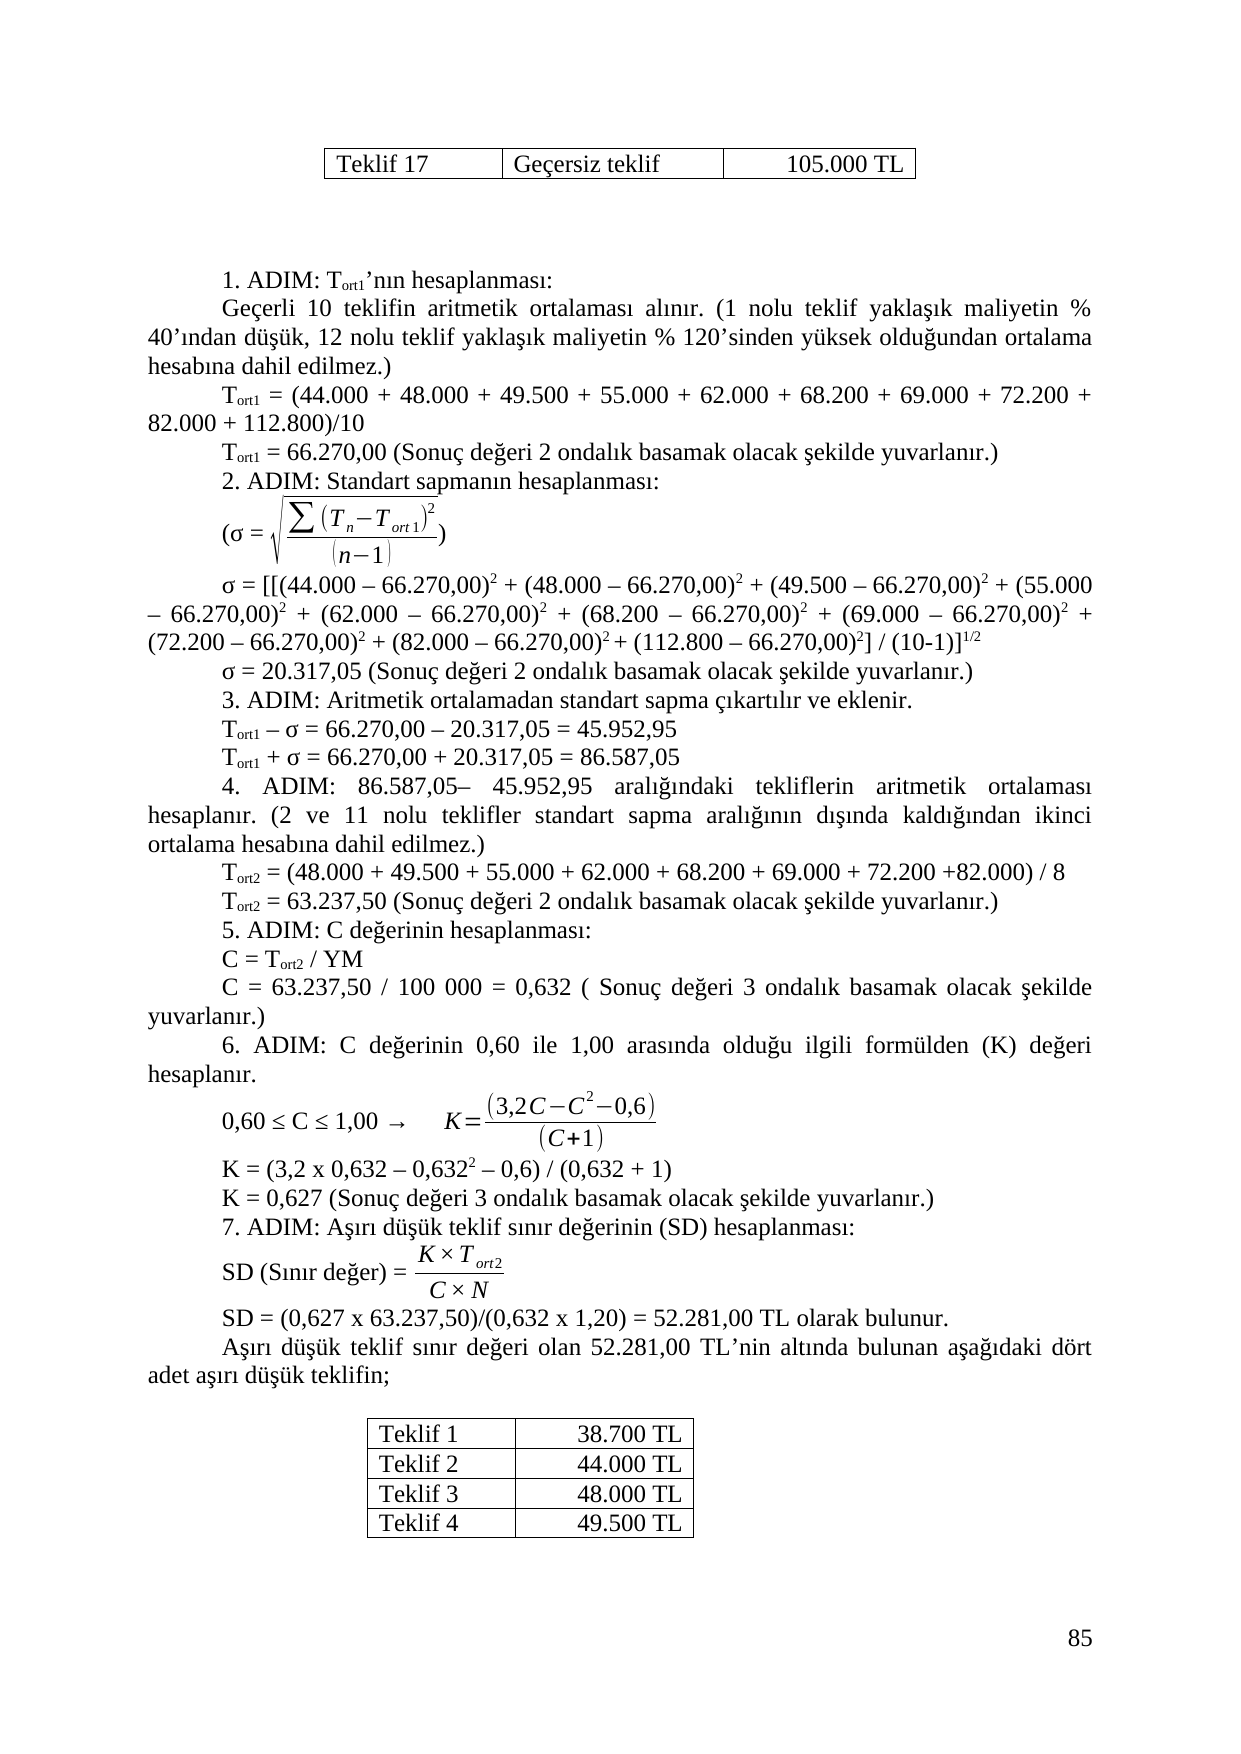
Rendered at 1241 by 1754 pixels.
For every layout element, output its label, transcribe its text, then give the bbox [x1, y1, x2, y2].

text 6. ADIM: C değerinin 0,60 ile 1,00 arasında olduğu ilgili formülden (K) değeri hesaplanır. [148, 1030, 1092, 1087]
table_cell 49.500 TL [516, 1509, 693, 1537]
text Tort2 = (48.000 + 49.500 + 55.000 + 62.000 + 68.200 + 69.000 + 72.200 +82.000) / 8 [148, 857, 1092, 886]
text Tort1 = 66.270,00 (Sonuç değeri 2 ondalık basamak olacak şekilde yuvarlanır.) [148, 437, 1092, 466]
text 4. ADIM: 86.587,05– 45.952,95 aralığındaki tekliflerin aritmetik ortalaması hesaplanır. (2 ve 11 nolu teklifler standart sapma aralığının dışında kaldığından ikinci ortalama hesabına dahil edilmez.) [148, 771, 1092, 857]
table_cell Teklif 17 [325, 149, 502, 177]
text 3. ADIM: Aritmetik ortalamadan standart sapma çıkartılır ve eklenir. [148, 685, 1092, 714]
table_cell Teklif 4 [368, 1509, 515, 1537]
text 1. ADIM: Tort1’nın hesaplanması: [148, 265, 1092, 293]
text SD = (0,627 x 63.237,50)/(0,632 x 1,20) = 52.281,00 TL olarak bulunur. [148, 1303, 1092, 1332]
table_cell 48.000 TL [516, 1479, 693, 1507]
text 5. ADIM: C değerinin hesaplanması: [148, 915, 1092, 944]
text Aşırı düşük teklif sınır değeri olan 52.281,00 TL’nin altında bulunan aşağıdaki dört adet aşırı düşük teklifin; [148, 1332, 1092, 1389]
table_cell 44.000 TL [516, 1449, 693, 1478]
text K = (3,2 x 0,632 – 0,6322 – 0,6) / (0,632 + 1) [148, 1154, 1092, 1183]
table_header Teklif 1 [368, 1419, 515, 1448]
text Geçerli 10 teklifin aritmetik ortalaması alınır. (1 nolu teklif yaklaşık maliyetin % 40’ından düşük, 12 nolu teklif yaklaşık maliyetin % 120’sinden yüksek olduğundan ortalama hesabına dahil edilmez.) [148, 293, 1092, 380]
text 7. ADIM: Aşırı düşük teklif sınır değerinin (SD) hesaplanması: [148, 1212, 1092, 1240]
text Tort1 + σ = 66.270,00 + 20.317,05 = 86.587,05 [148, 742, 1092, 771]
text σ = [[(44.000 – 66.270,00)2 + (48.000 – 66.270,00)2 + (49.500 – 66.270,00)2 + (55.000 – 66.270,00)2 + (62.000 – 66.270,00)2 + (68.200 – 66.270,00)2 + (69.000 – 66.270,00)2 + (72.200 – 66.270,00)2 + (82.000 – 66.270,00)2 + (112.800 – 66.270,00)2] / (10-1)]1/2 [148, 570, 1092, 656]
text K = 0,627 (Sonuç değeri 3 ondalık basamak olacak şekilde yuvarlanır.) [148, 1183, 1092, 1212]
text SD (Sınır değer) = [148, 1240, 1092, 1303]
table_header 38.700 TL [516, 1419, 693, 1448]
table_cell Teklif 2 [368, 1449, 515, 1478]
text Tort2 = 63.237,50 (Sonuç değeri 2 ondalık basamak olacak şekilde yuvarlanır.) [148, 886, 1092, 915]
text C = Tort2 / YM [148, 944, 1092, 972]
text Tort1 – σ = 66.270,00 – 20.317,05 = 45.952,95 [148, 714, 1092, 742]
text (σ = ) [148, 495, 1092, 570]
text 2. ADIM: Standart sapmanın hesaplanması: [148, 466, 1092, 495]
table_cell Geçersiz teklif [503, 149, 723, 177]
text C = 63.237,50 / 100 000 = 0,632 ( Sonuç değeri 3 ondalık basamak olacak şekilde yuvarlanır.) [148, 972, 1092, 1030]
text 0,60 ≤ C ≤ 1,00 → [148, 1087, 1092, 1154]
text Tort1 = (44.000 + 48.000 + 49.500 + 55.000 + 62.000 + 68.200 + 69.000 + 72.200 + 82.000 + 112.800)/10 [148, 380, 1092, 437]
table_cell Teklif 3 [368, 1479, 515, 1507]
table_cell 105.000 TL [724, 149, 915, 177]
text σ = 20.317,05 (Sonuç değeri 2 ondalık basamak olacak şekilde yuvarlanır.) [148, 656, 1092, 685]
